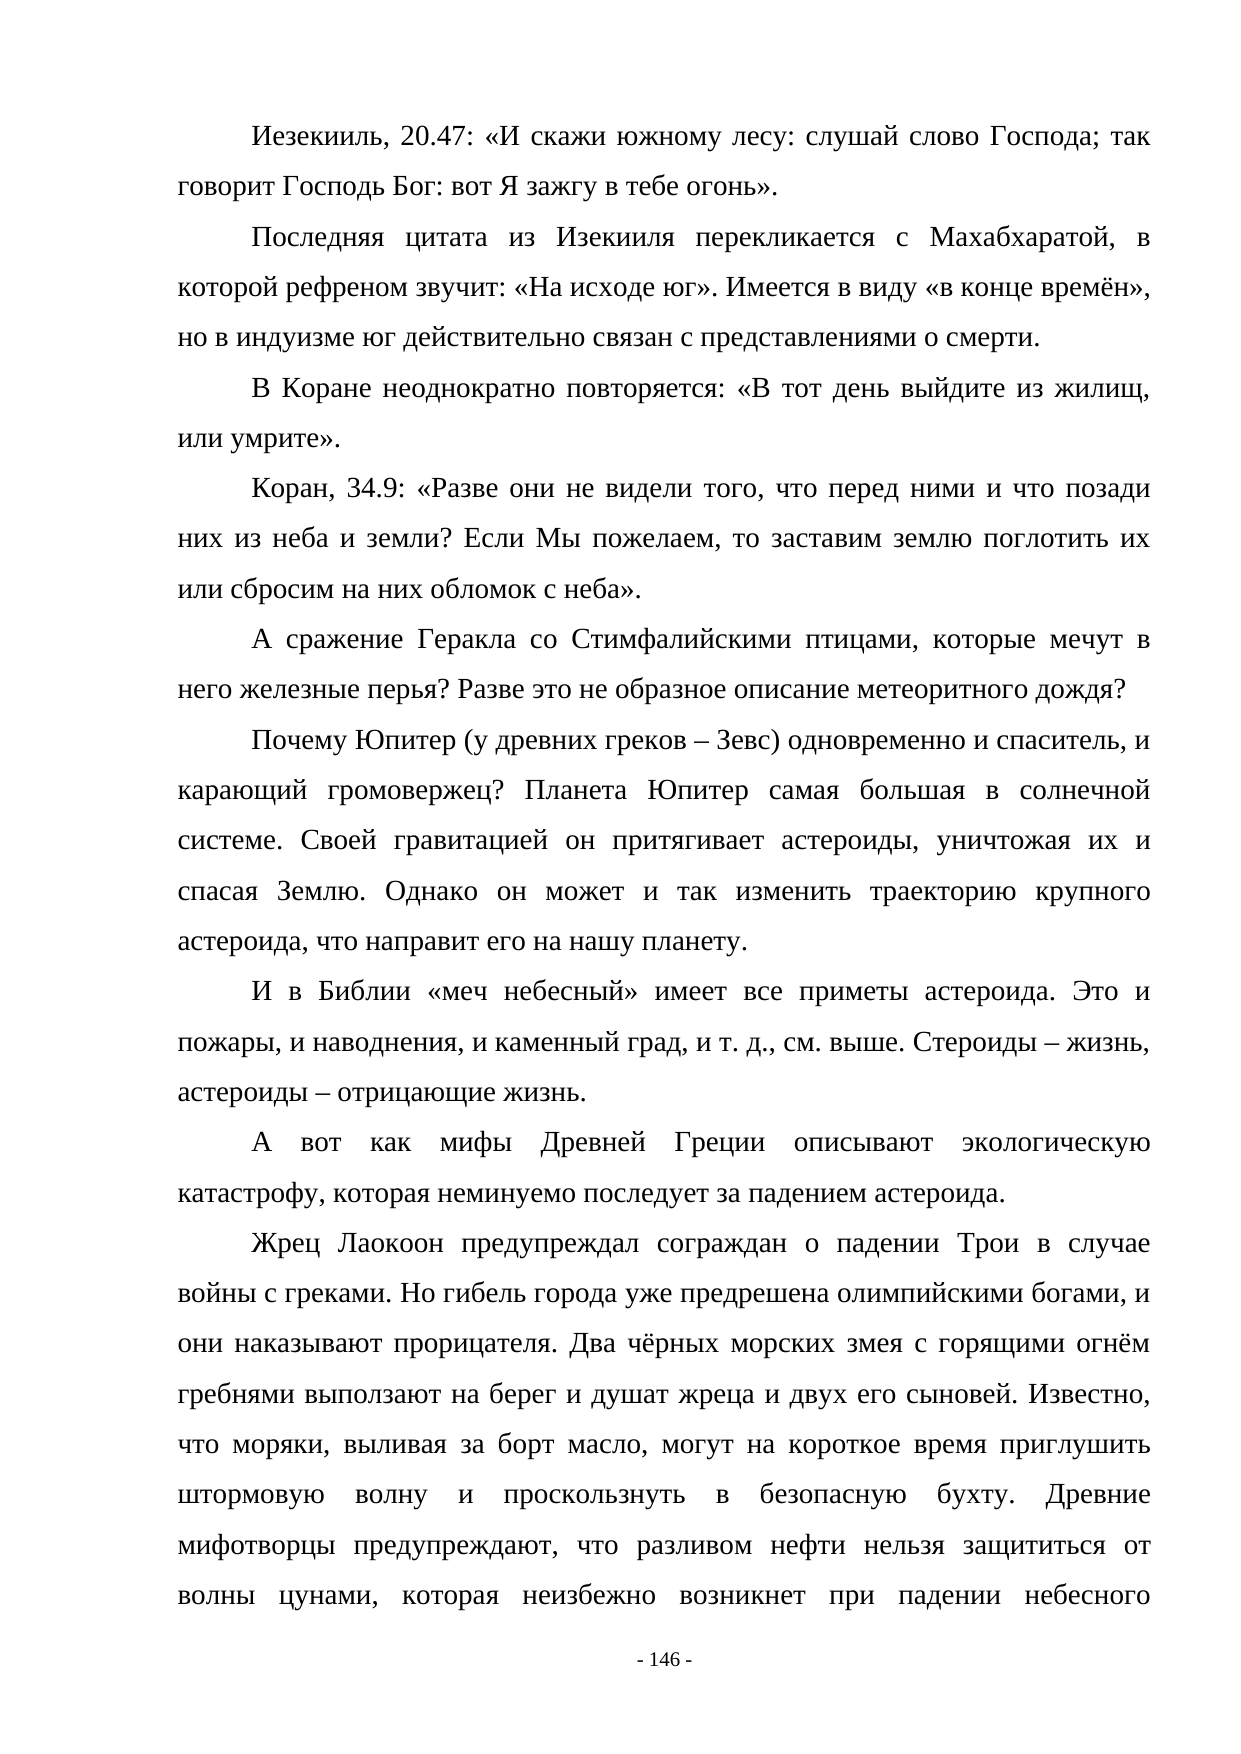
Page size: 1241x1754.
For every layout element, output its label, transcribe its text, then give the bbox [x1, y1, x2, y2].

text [177, 1225, 1152, 1611]
text Последняя цитата из Изекииля перекликается с Махабхаратой, в которой рефреном звучит: «На исходе юг». Имеется в виду «в конце времён», но в индуизме юг действительно связан с представлениями о смерти. [177, 219, 1152, 353]
text Почему Юпитер (у древних греков – Зевс) одновременно и спаситель, и карающий громовержец? Планета Юпитер самая большая в солнечной системе. Своей гравитацией он притягивает астероиды, уничтожая их и спасая Землю. Однако он может и так изменить траекторию крупного астероида, что направит его на нашу планету. [177, 722, 1152, 957]
text В Коране неоднократно повторяется: «В тот день выйдите из жилищ, или умрите». [177, 370, 1152, 453]
text Коран, 34.9: «Разве они не видели того, что перед ними и что позади них из неба и земли? Если Мы пожелаем, то заставим землю поглотить их или сбросим на них обломок с неба». [177, 470, 1152, 604]
text А сражение Геракла со Стимфалийскими птицами, которые мечут в него железные перья? Разве это не образное описание метеоритного дождя? [177, 621, 1152, 705]
text Иезекииль, 20.47: «И скажи южному лесу: слушай слово Господа; так говорит Господь Бог: вот Я зажгу в тебе огонь». [177, 118, 1152, 202]
text А вот как мифы Древней Греции описывают экологическую катастрофу, которая неминуемо последует за падением астероида. [177, 1124, 1152, 1208]
text И в Библии «меч небесный» имеет все приметы астероида. Это и пожары, и наводнения, и каменный град, и т. д., см. выше. Стероиды – жизнь, астероиды – отрицающие жизнь. [177, 973, 1152, 1108]
